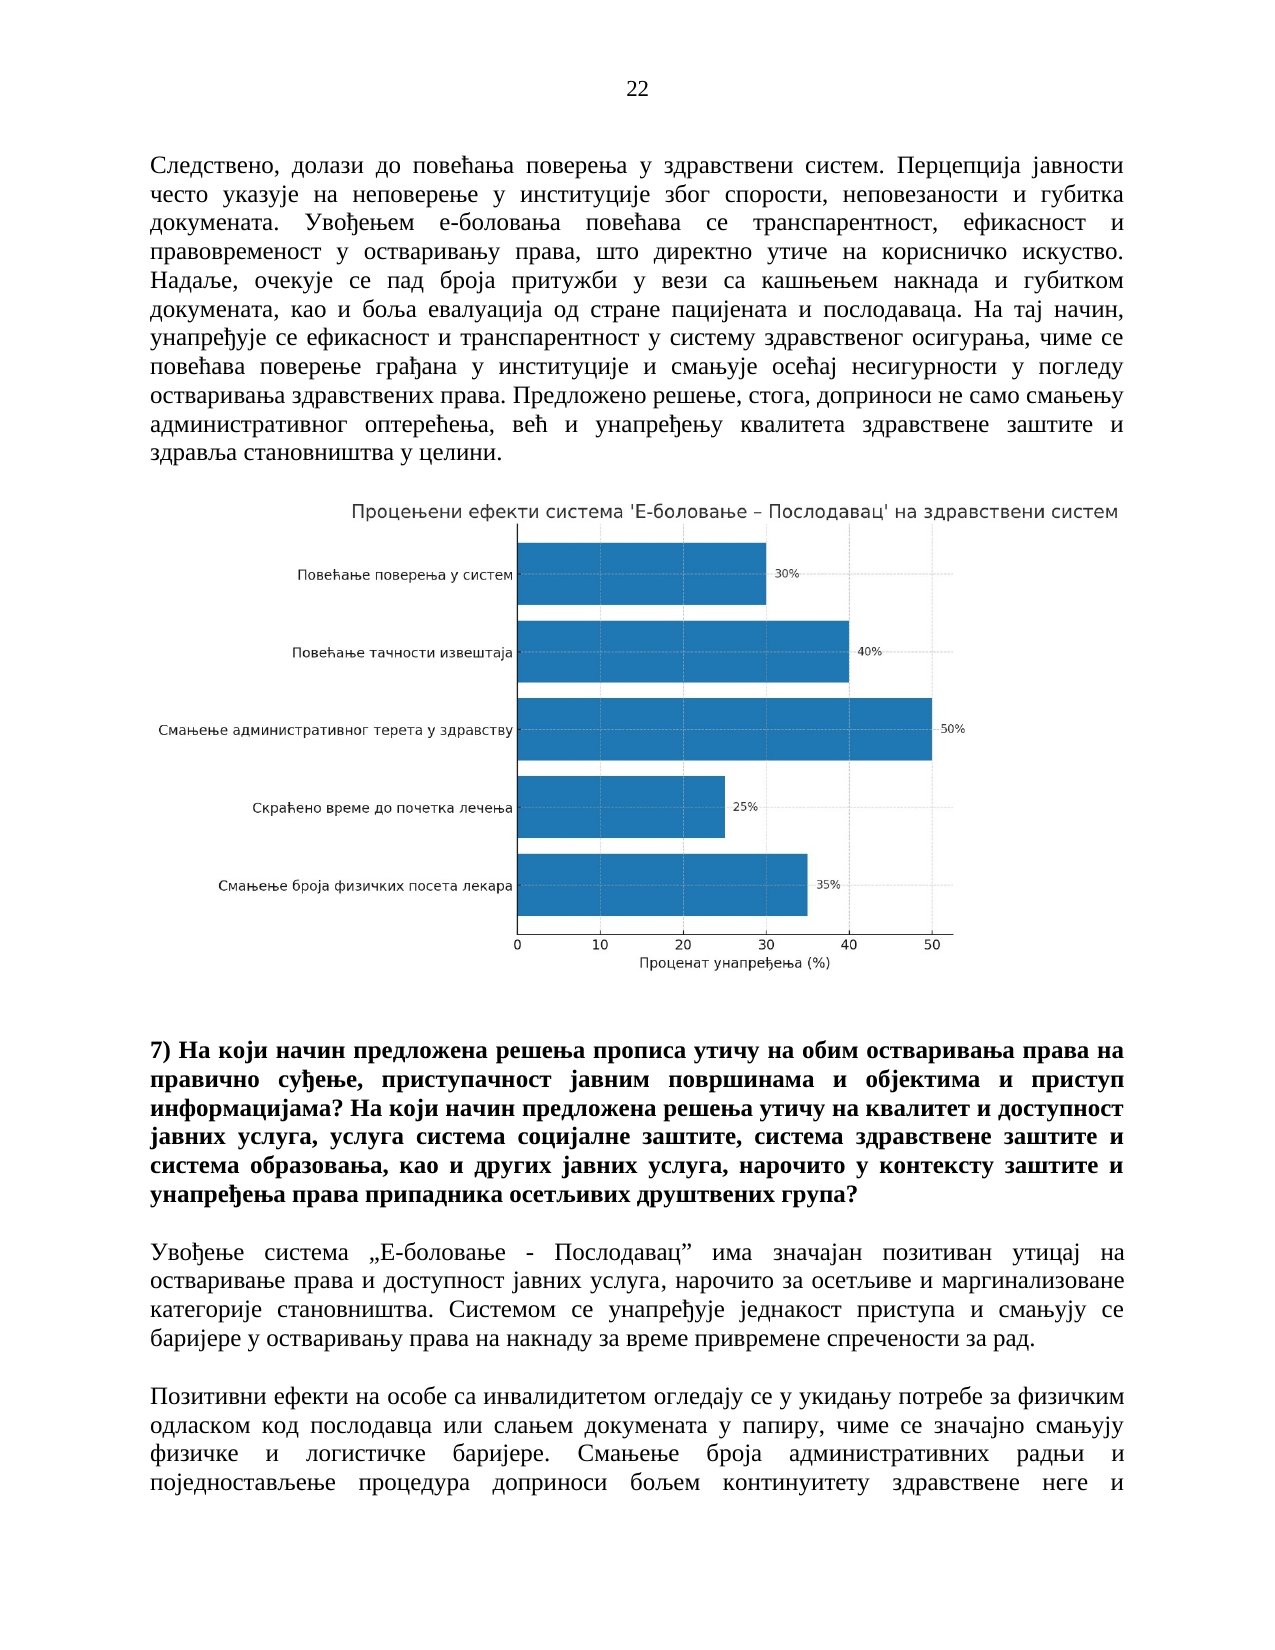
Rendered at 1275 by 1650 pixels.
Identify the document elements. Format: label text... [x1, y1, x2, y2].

text Следствено, долази до повећања поверења у здравствени систем. Перцепција јавности често указује на неповерење у институције због спорости, неповезаности и губитка докумената. Увођењем е-боловања повећава се транспарентност, ефикасност и правовременост у остваривању права, што директно утиче на корисничко искуство. Надаље, очекује се пад броја притужби у вези са кашњењем накнада и губитком докумената, као и боља евалуација од стране пацијената и послодаваца. На тај начин, унапређује се ефикасност и транспарентност у систему здравственог осигурања, чиме се повећава поверење грађана у институције и смањује осећај несигурности у погледу остваривања здравствених права. Предложено решење, стога, доприноси не само смањењу административног оптерећења, већ и унапређењу квалитета здравствене заштите и здравља становништва у целини. [150, 150, 1125, 466]
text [150, 1381, 1125, 1496]
text 7) На који начин предложена решења прописа утичу на обим остваривања права на правично суђење, приступачност јавним површинама и објектима и приступ информацијама? На који начин предложена решења утичу на квалитет и доступност јавних услуга, услуга система социјалне заштите, система здравствене заштите и система образовања, као и других јавних услуга, нарочито у контексту заштите и унапређења права припадника осетљивих друштвених група? [150, 1035, 1125, 1208]
picture [150, 495, 1125, 978]
text Увођење система „Е-боловање - Послодавац” има значајан позитиван утицај на остваривање права и доступност јавних услуга, нарочито за осетљиве и маргинализоване категорије становништва. Системом се унапређује једнакост приступа и смањују се баријере у остваривању права на накнаду за време привремене спречености за рад. [150, 1237, 1125, 1352]
